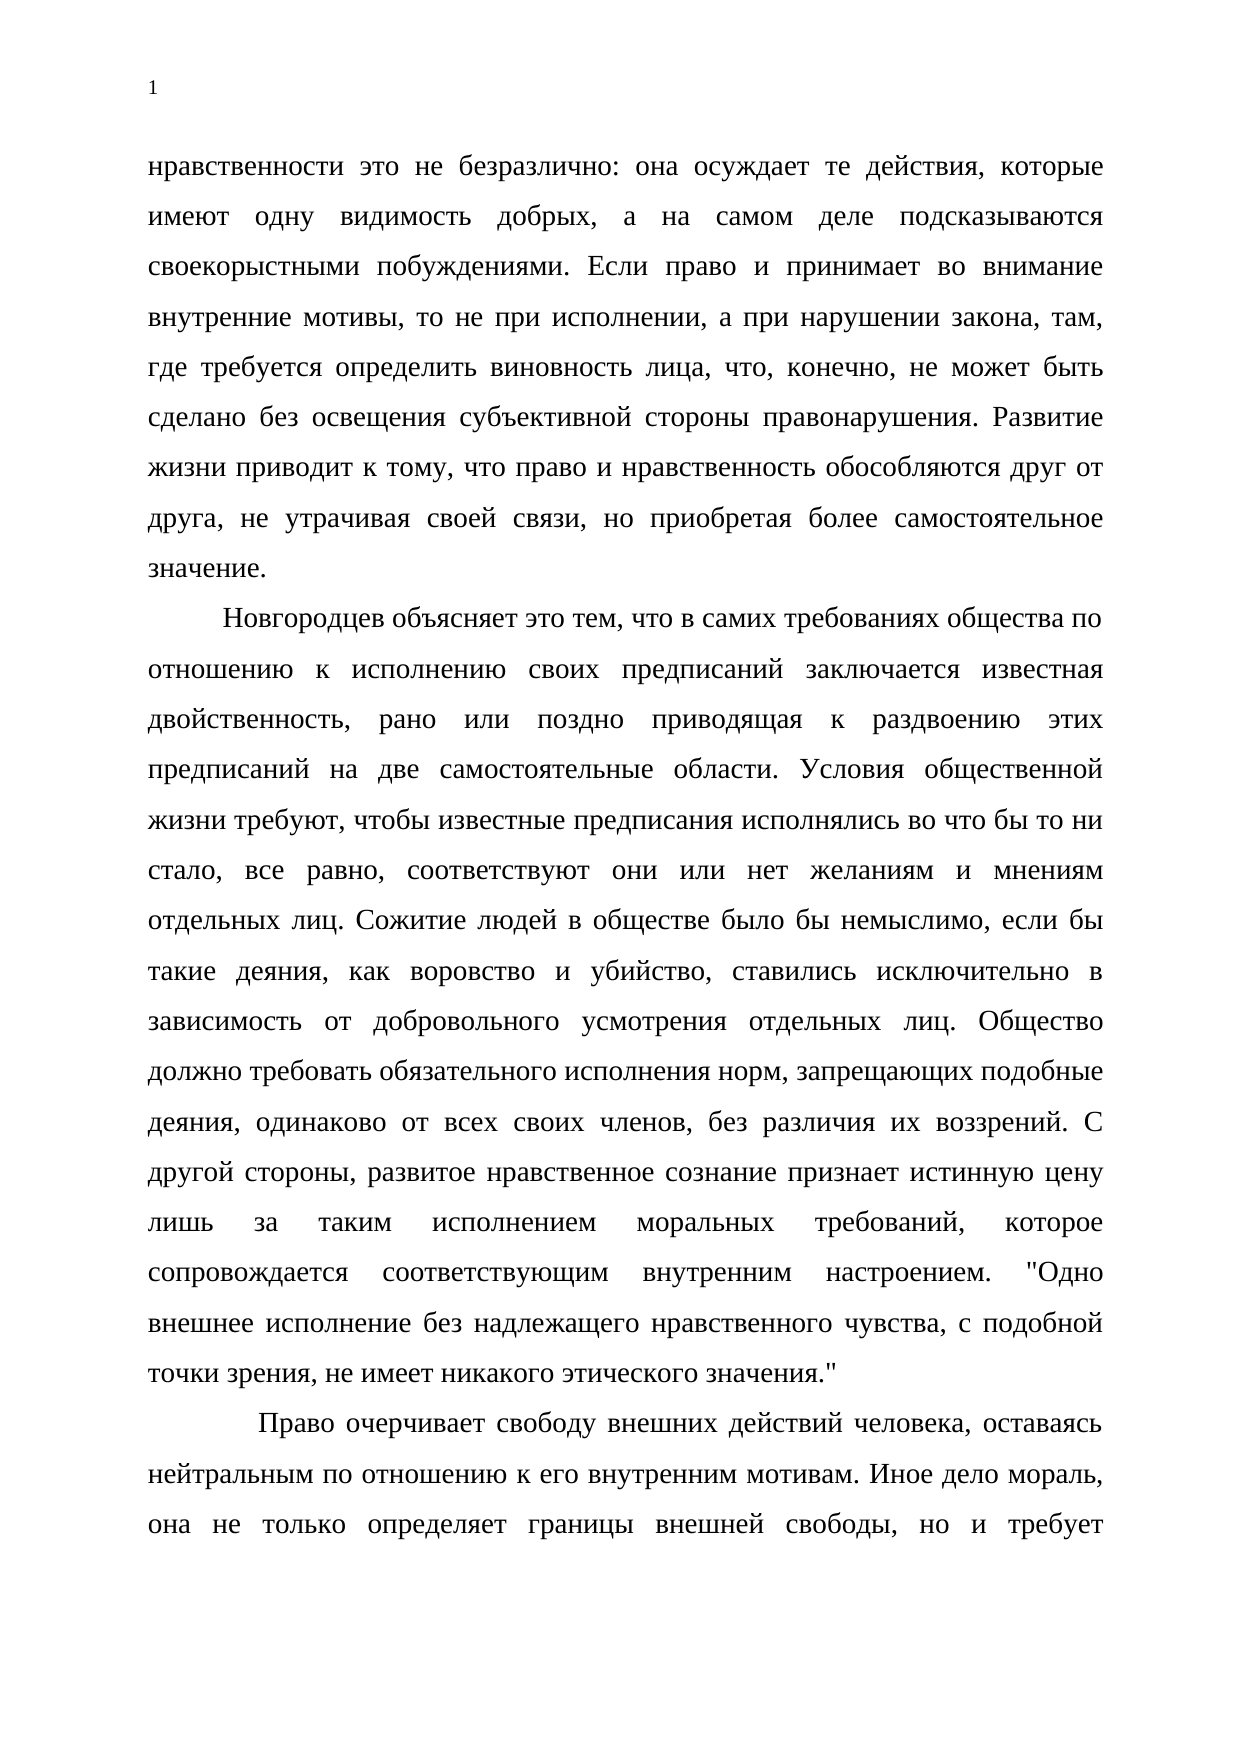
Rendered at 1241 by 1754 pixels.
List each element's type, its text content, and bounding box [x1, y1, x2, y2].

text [148, 148, 1104, 584]
text Новгородцев объясняет это тем, что в самих требованиях общества по отношению к исполнению своих предписаний заключается известная двойственность, рано или поздно приводящая к раздвоению этих предписаний на две самостоятельные области. Условия общественной жизни требуют, чтобы известные предписания исполнялись во что бы то ни стало, все равно, соответствуют они или нет желаниям и мнениям отдельных лиц. Сожитие людей в обществе было бы немыслимо, если бы такие деяния, как воровство и убийство, ставились исключительно в зависимость от добровольного усмотрения отдельных лиц. Общество должно требовать обязательного исполнения норм, запрещающих подобные деяния, одинаково от всех своих членов, без различия их воззрений. С другой стороны, развитое нравственное сознание признает истинную цену лишь за таким исполнением моральных требований, которое сопровождается соответствующим внутренним настроением. "Одно внешнее исполнение без надлежащего нравственного чувства, с подобной точки зрения, не имеет никакого этического значения." [148, 601, 1104, 1389]
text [148, 1406, 1104, 1540]
